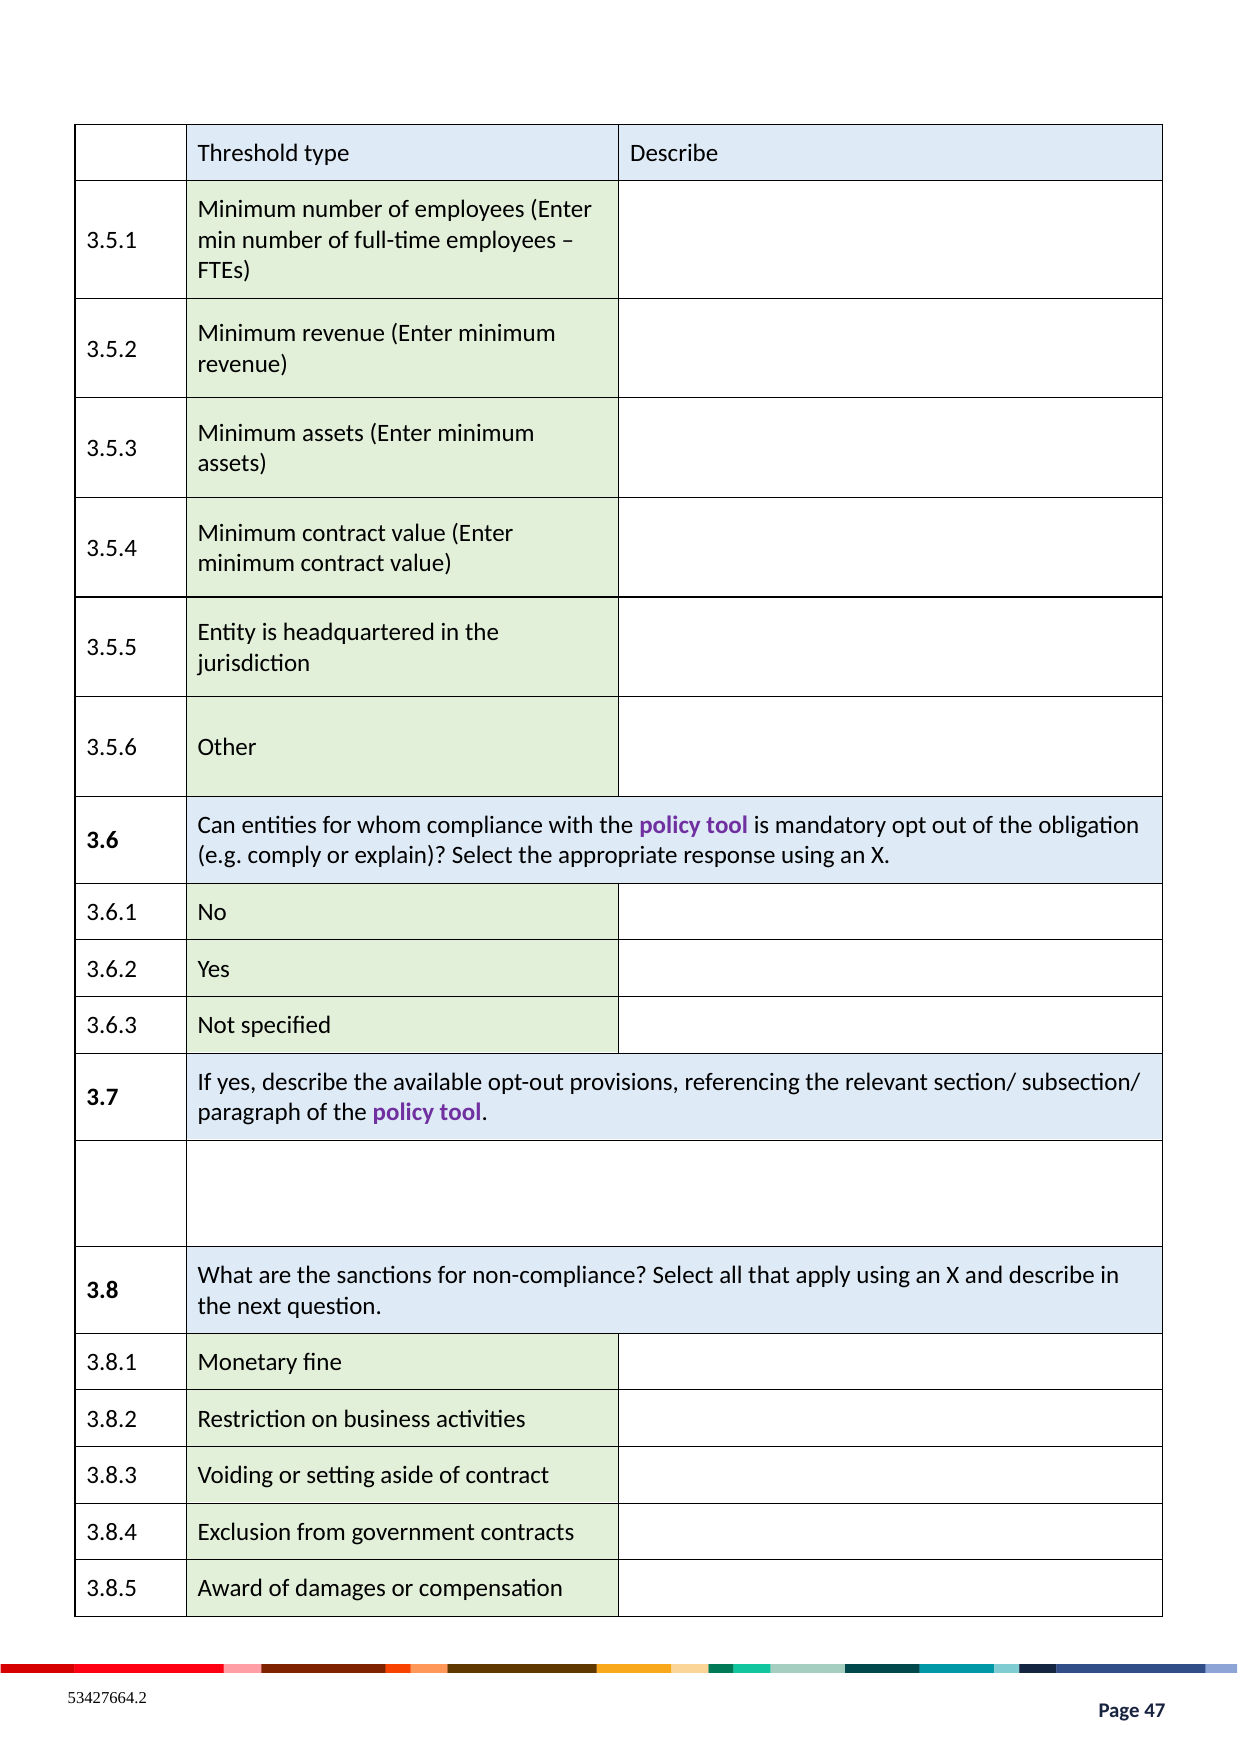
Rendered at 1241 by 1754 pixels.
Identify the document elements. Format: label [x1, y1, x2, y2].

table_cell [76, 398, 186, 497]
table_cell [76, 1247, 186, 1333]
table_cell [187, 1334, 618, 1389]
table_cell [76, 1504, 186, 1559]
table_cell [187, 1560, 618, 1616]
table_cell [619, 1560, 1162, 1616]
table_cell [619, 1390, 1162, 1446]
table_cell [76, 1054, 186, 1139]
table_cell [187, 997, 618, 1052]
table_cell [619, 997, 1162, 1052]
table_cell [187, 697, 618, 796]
picture [0, 1664, 1236, 1673]
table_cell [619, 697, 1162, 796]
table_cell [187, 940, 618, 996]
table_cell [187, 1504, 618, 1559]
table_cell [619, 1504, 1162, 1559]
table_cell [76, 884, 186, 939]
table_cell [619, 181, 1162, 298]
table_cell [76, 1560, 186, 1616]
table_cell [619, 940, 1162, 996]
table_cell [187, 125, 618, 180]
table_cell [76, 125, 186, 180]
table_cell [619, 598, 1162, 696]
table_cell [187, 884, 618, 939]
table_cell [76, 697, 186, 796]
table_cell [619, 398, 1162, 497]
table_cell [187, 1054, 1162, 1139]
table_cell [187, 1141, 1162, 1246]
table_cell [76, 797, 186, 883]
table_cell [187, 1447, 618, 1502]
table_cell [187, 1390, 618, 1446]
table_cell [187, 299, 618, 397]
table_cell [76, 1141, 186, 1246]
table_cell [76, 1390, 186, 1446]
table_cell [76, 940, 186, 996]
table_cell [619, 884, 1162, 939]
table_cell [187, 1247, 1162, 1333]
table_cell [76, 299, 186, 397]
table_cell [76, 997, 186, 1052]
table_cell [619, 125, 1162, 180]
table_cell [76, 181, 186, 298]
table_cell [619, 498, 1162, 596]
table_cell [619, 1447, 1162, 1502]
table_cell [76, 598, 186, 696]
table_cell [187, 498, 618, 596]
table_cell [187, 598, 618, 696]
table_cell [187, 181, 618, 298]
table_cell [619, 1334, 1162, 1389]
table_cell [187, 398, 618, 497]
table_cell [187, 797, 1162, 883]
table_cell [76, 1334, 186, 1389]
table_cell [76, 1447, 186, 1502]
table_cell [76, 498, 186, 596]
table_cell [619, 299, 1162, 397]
